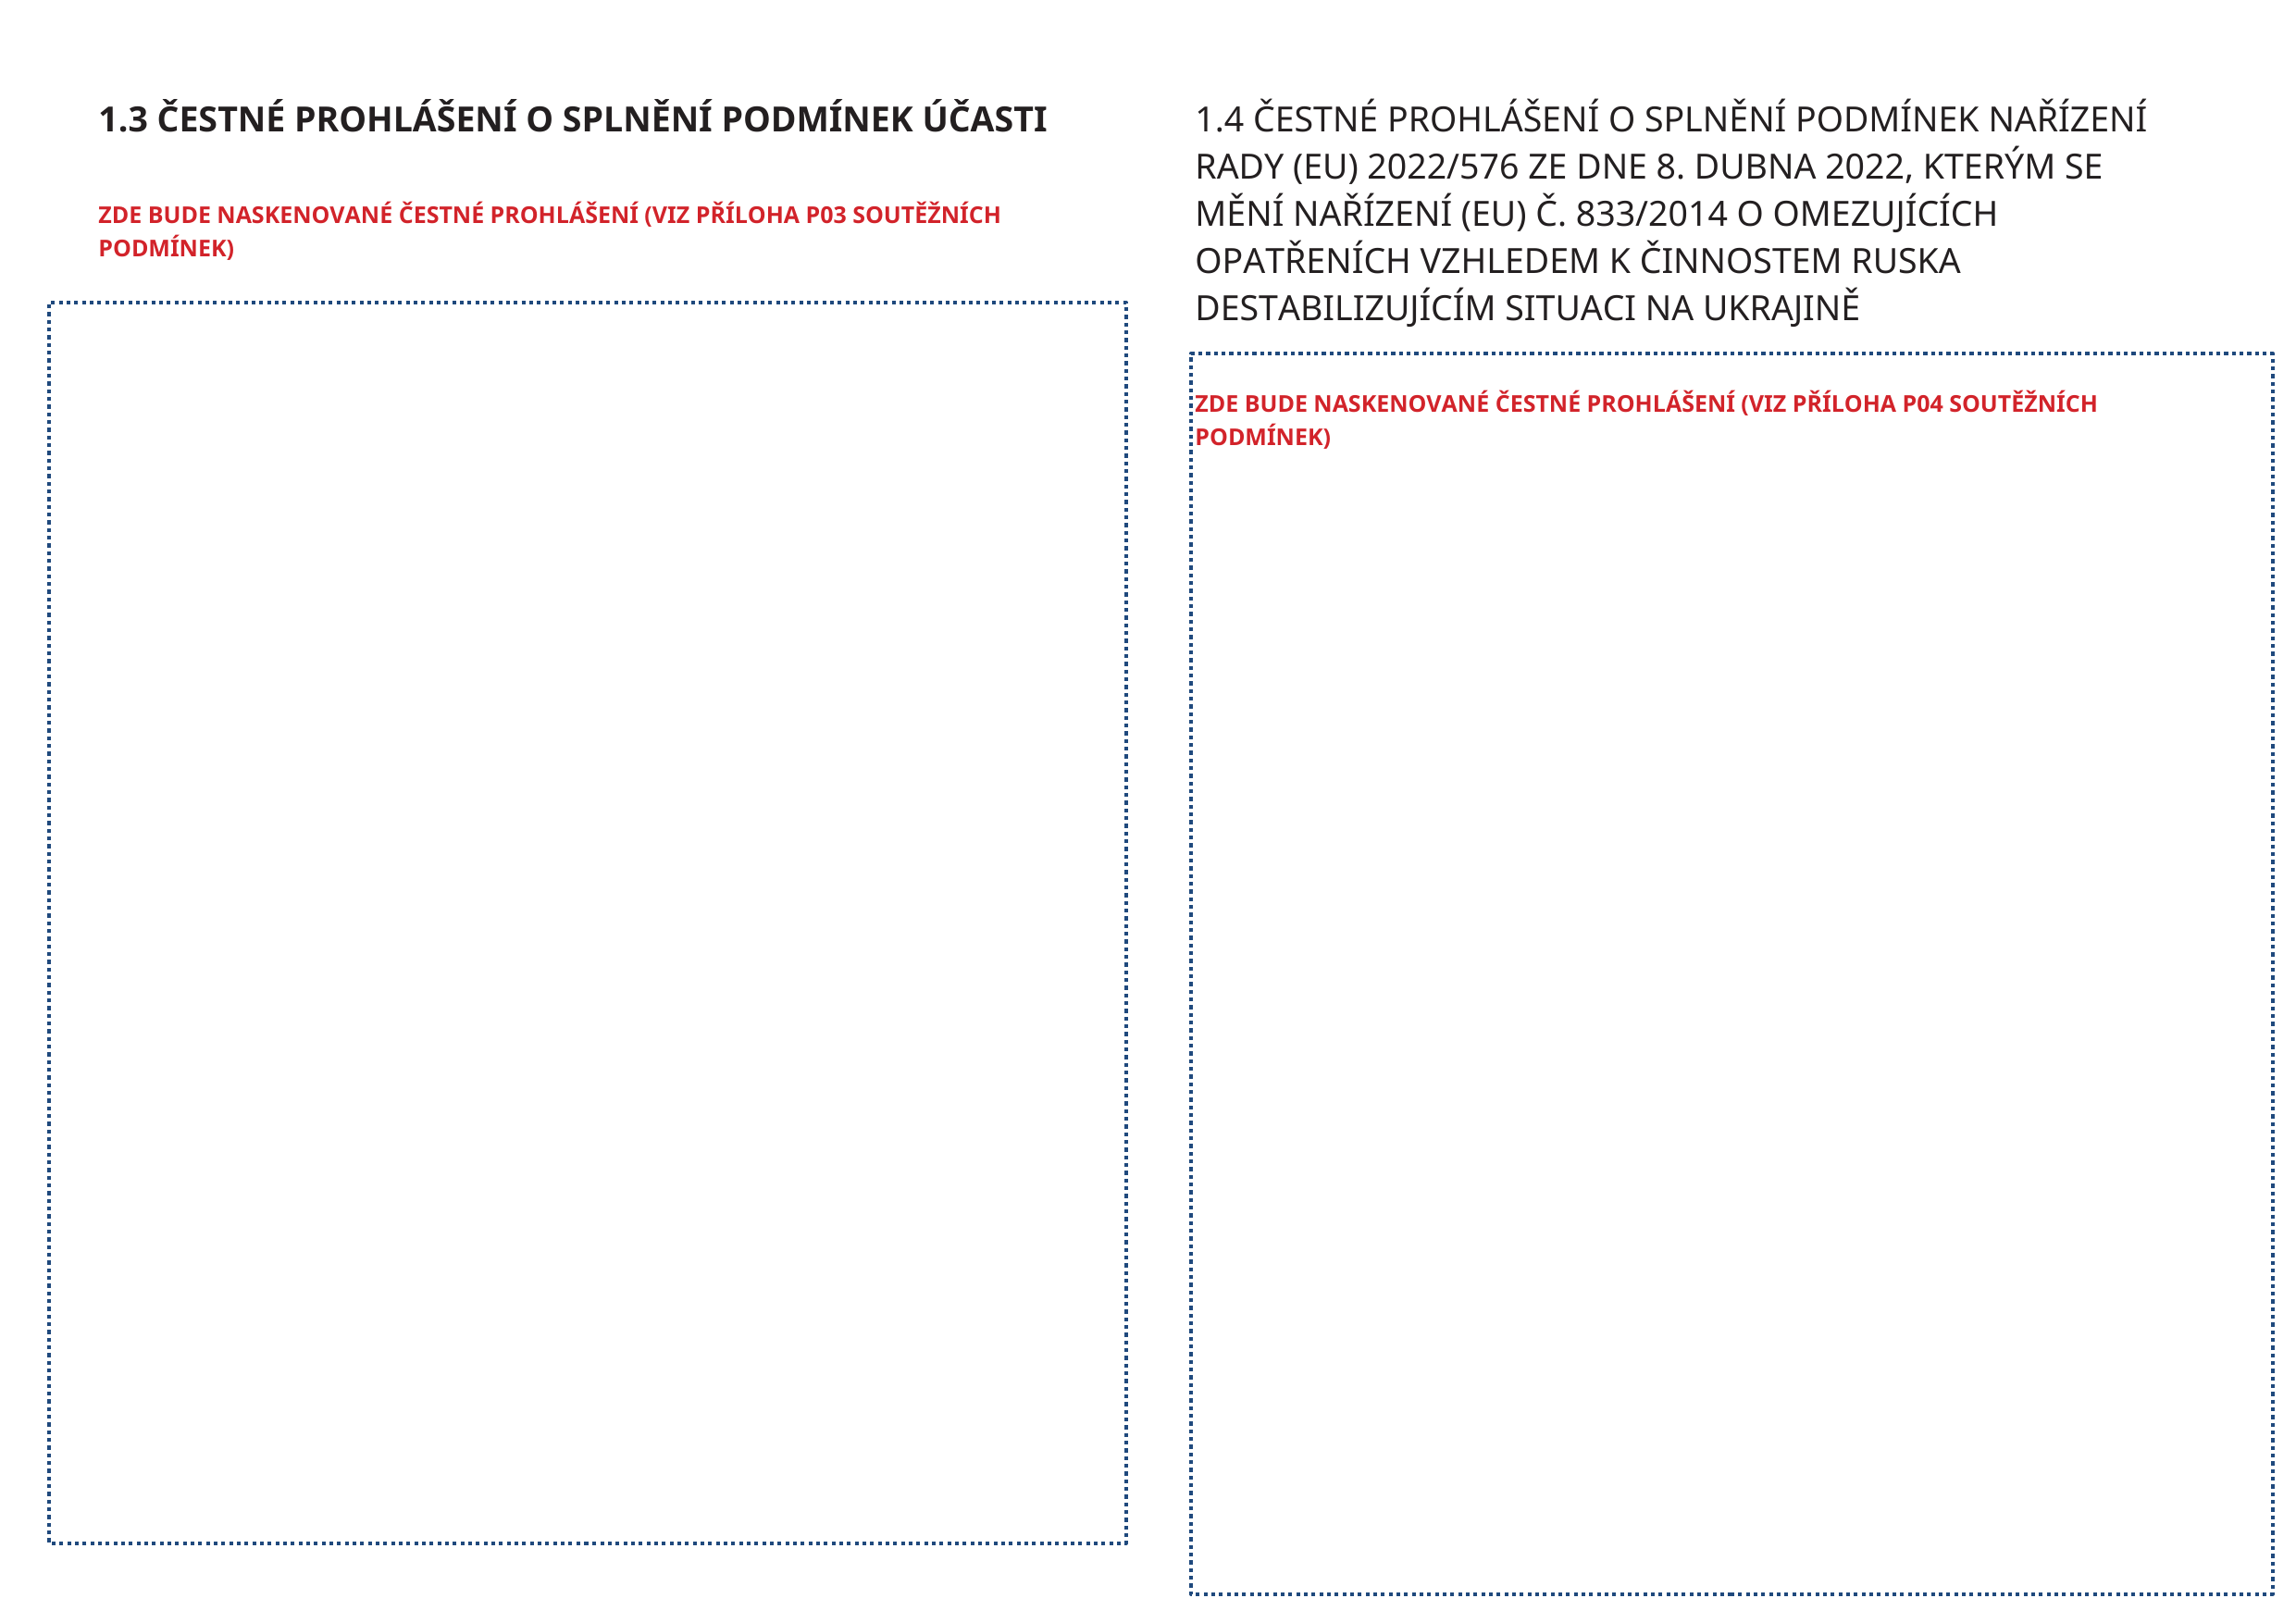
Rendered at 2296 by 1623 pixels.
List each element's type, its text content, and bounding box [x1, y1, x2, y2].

subtitle 1.3 ČESTNÉ PROHLÁŠENÍ O SPLNĚNÍ PODMÍNEK ÚČASTI [98, 94, 1085, 142]
text ZDE BUDE NASKENOVANÉ ČESTNÉ PROHLÁŠENÍ (VIZ PŘÍLOHA P03 SOUTĚŽNÍCH PODMÍNEK) [98, 198, 1085, 264]
subtitle 1.4 čestné prohlášení o splnění podmínek Nařízení Rady (EU) 2022/576 ze dne 8. dubna 2022, kterým se mění nařízení (EU) č. 833/2014 o omezujících opatřeních vzhledem k činnostem Ruska destabilizujícím situaci na Ukrajině [98, 266, 1085, 314]
text ZDE BUDE NASKENOVANÉ ČESTNÉ PROHLÁŠENÍ (VIZ PŘÍLOHA P04 SOUTĚŽNÍCH PODMÍNEK) [1195, 387, 2195, 452]
